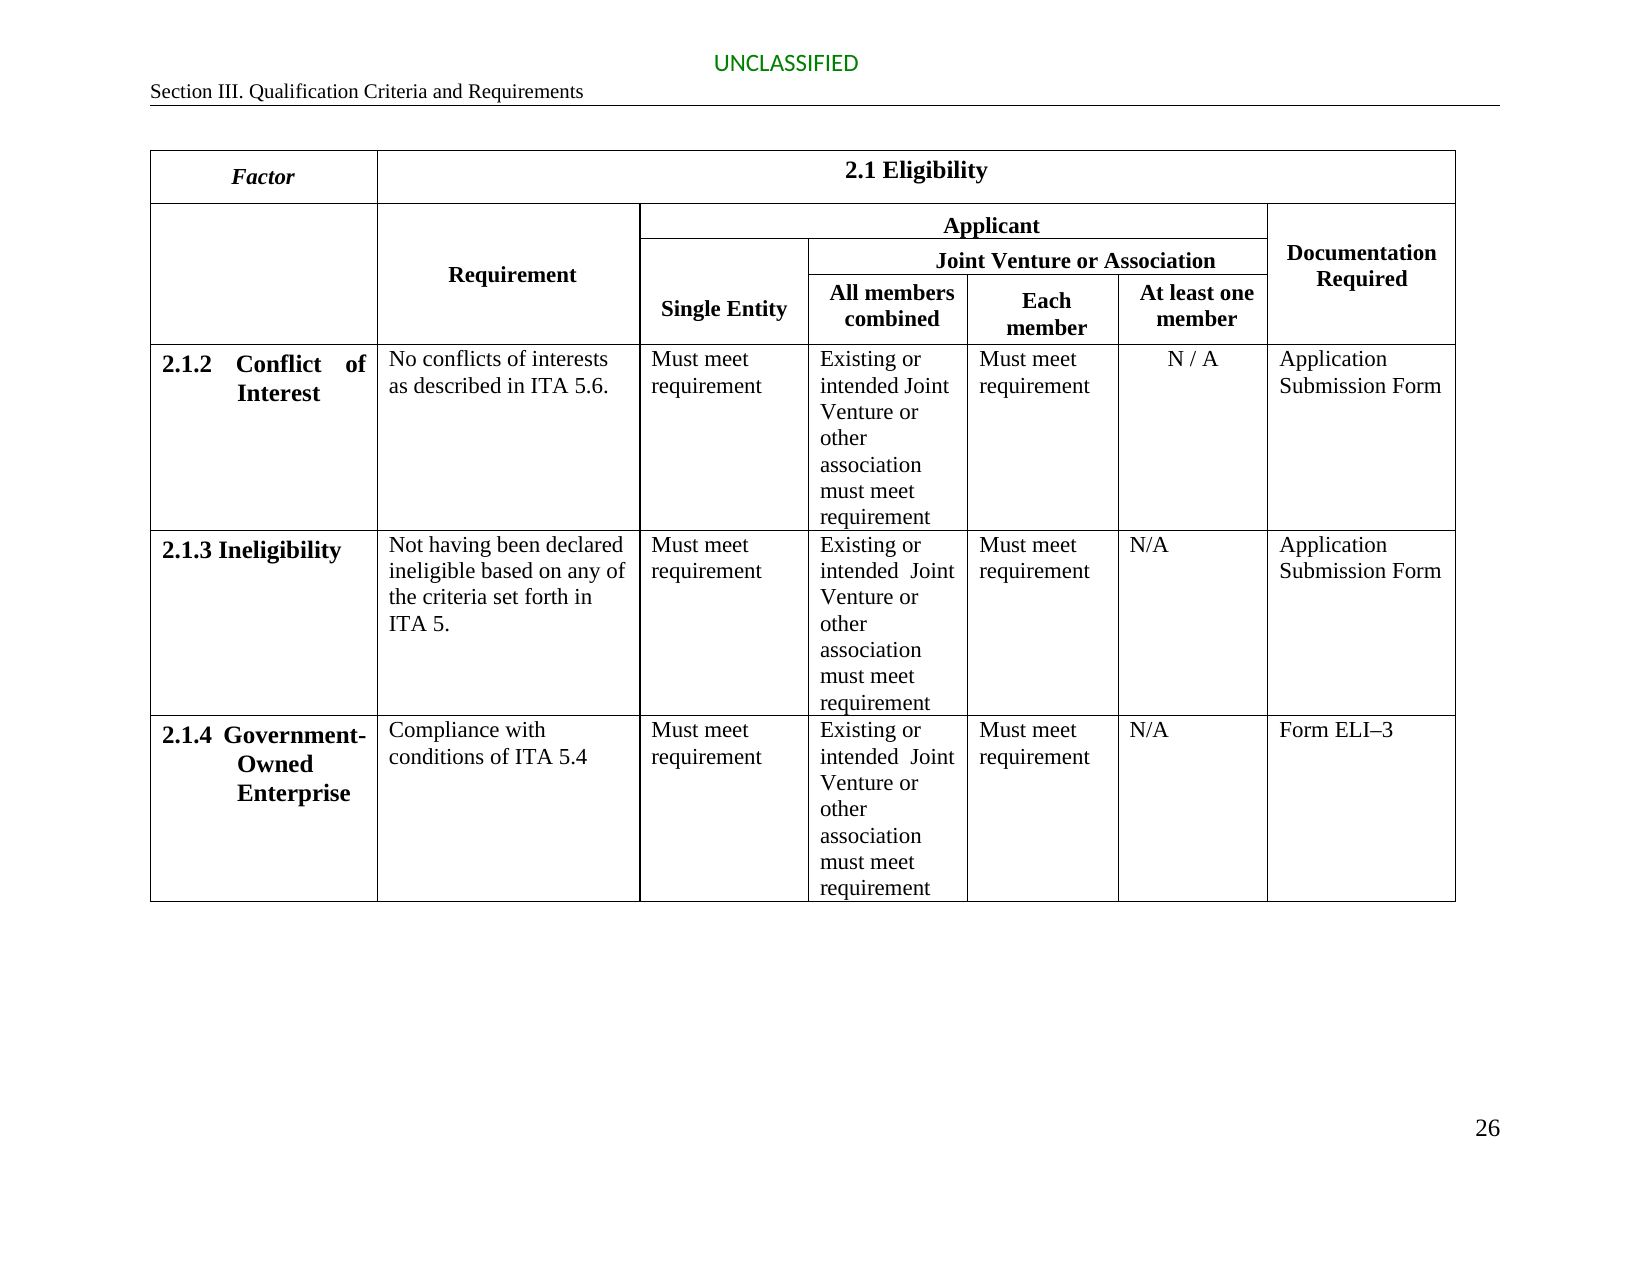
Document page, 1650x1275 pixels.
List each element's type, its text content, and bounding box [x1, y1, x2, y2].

table_cell 2.1.2 Conflict of Interest [151, 345, 377, 530]
table_cell Must meet requirement [968, 716, 1118, 901]
table_cell Each member [968, 275, 1118, 344]
table_header 2.1 Eligibility [378, 151, 1455, 202]
table_cell Must meet requirement [641, 716, 808, 901]
table_cell At least one member [1119, 275, 1267, 344]
table_cell Form ELI–3 [1268, 716, 1455, 901]
table_cell Requirement [378, 204, 639, 344]
table_cell Not having been declared ineligible based on any of the criteria set forth in ITA 5. [378, 531, 639, 715]
table_cell Application Submission Form [1268, 531, 1455, 715]
table_header Factor [151, 151, 377, 202]
table_cell Existing or intended Joint Venture or other association must meet requirement [809, 531, 967, 715]
table_cell N/A [1119, 531, 1267, 715]
table_cell N / A [1119, 345, 1267, 530]
table_cell N/A [1119, 716, 1267, 901]
table_cell Must meet requirement [968, 345, 1118, 530]
table_cell Must meet requirement [968, 531, 1118, 715]
table_cell Must meet requirement [641, 531, 808, 715]
table_cell Documentation Required [1268, 204, 1455, 344]
table_cell Application Submission Form [1268, 345, 1455, 530]
table_cell All members combined [809, 275, 967, 344]
table_cell Must meet requirement [641, 345, 808, 530]
table_cell Applicant [641, 204, 1267, 238]
table_cell Joint Venture or Association [809, 239, 1267, 274]
table_cell 2.1.4 Government-Owned Enterprise [151, 716, 377, 901]
table_cell Existing or intended Joint Venture or other association must meet requirement [809, 716, 967, 901]
table_cell 2.1.3 Ineligibility [151, 531, 377, 715]
table_cell Existing or intended Joint Venture or other association must meet requirement [809, 345, 967, 530]
table_cell [151, 204, 377, 344]
table_cell No conflicts of interests as described in ITA 5.6. [378, 345, 639, 530]
table_cell Compliance with conditions of ITA 5.4 [378, 716, 639, 901]
table_cell Single Entity [641, 239, 808, 344]
